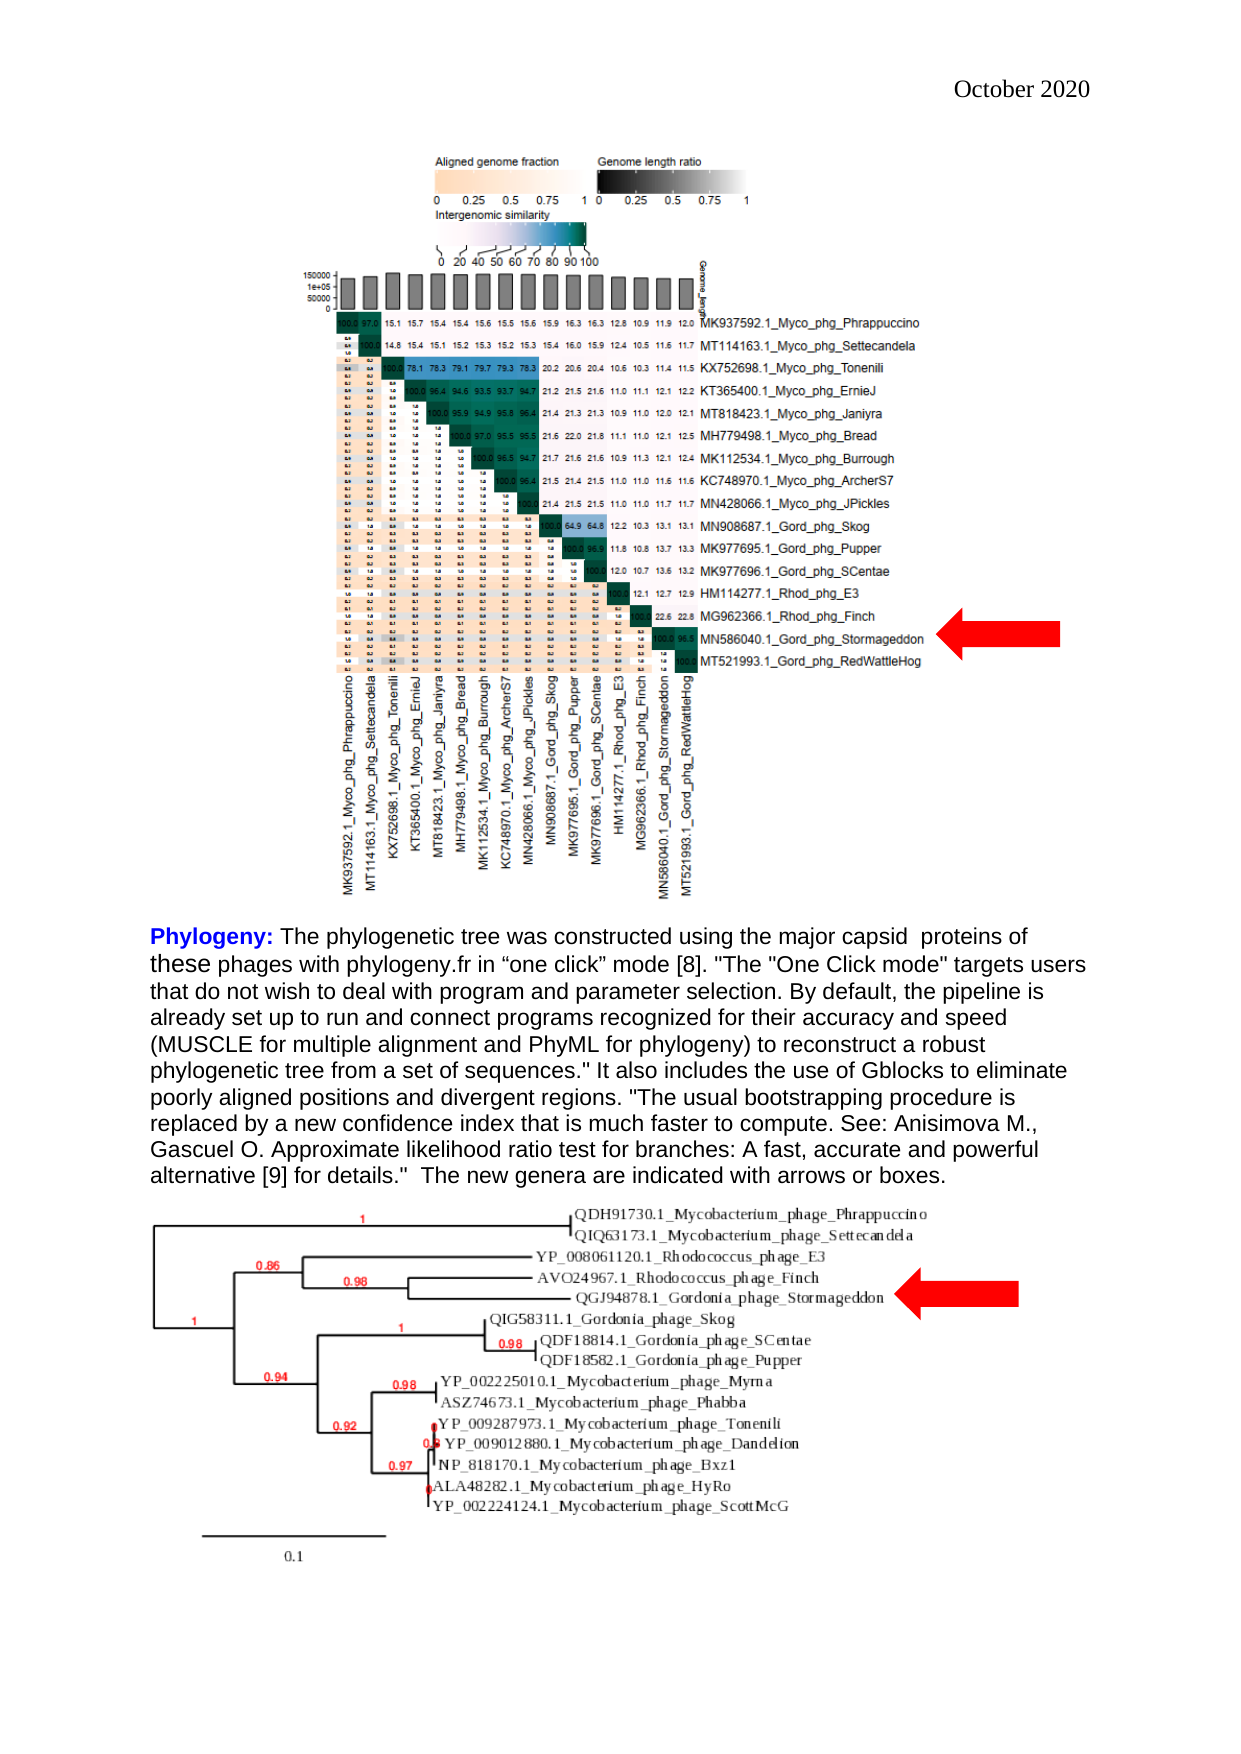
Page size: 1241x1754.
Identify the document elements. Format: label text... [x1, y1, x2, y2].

picture [150, 1201, 1090, 1571]
text Phylogeny: The phylogenetic tree was constructed using the major capsid proteins of these phages with phylogeny.fr in “one click” mode [8]. "The "One Click mode" targets users that do not wish to deal with program and parameter selection. By default, the pipeline is already set up to run and connect programs recognized for their accuracy and speed (MUSCLE for multiple alignment and PhyML for phylogeny) to reconstruct a robust phylogenetic tree from a set of sequences." It also includes the use of Gblocks to eliminate poorly aligned positions and divergent regions. "The usual bootstrapping procedure is replaced by a new confidence index that is much faster to compute. See: Anisimova M., Gascuel O. Approximate likelihood ratio test for branches: A fast, accurate and powerful alternative [9] for details." The new genera are indicated with arrows or boxes. [150, 923, 1090, 1189]
picture [301, 150, 939, 911]
